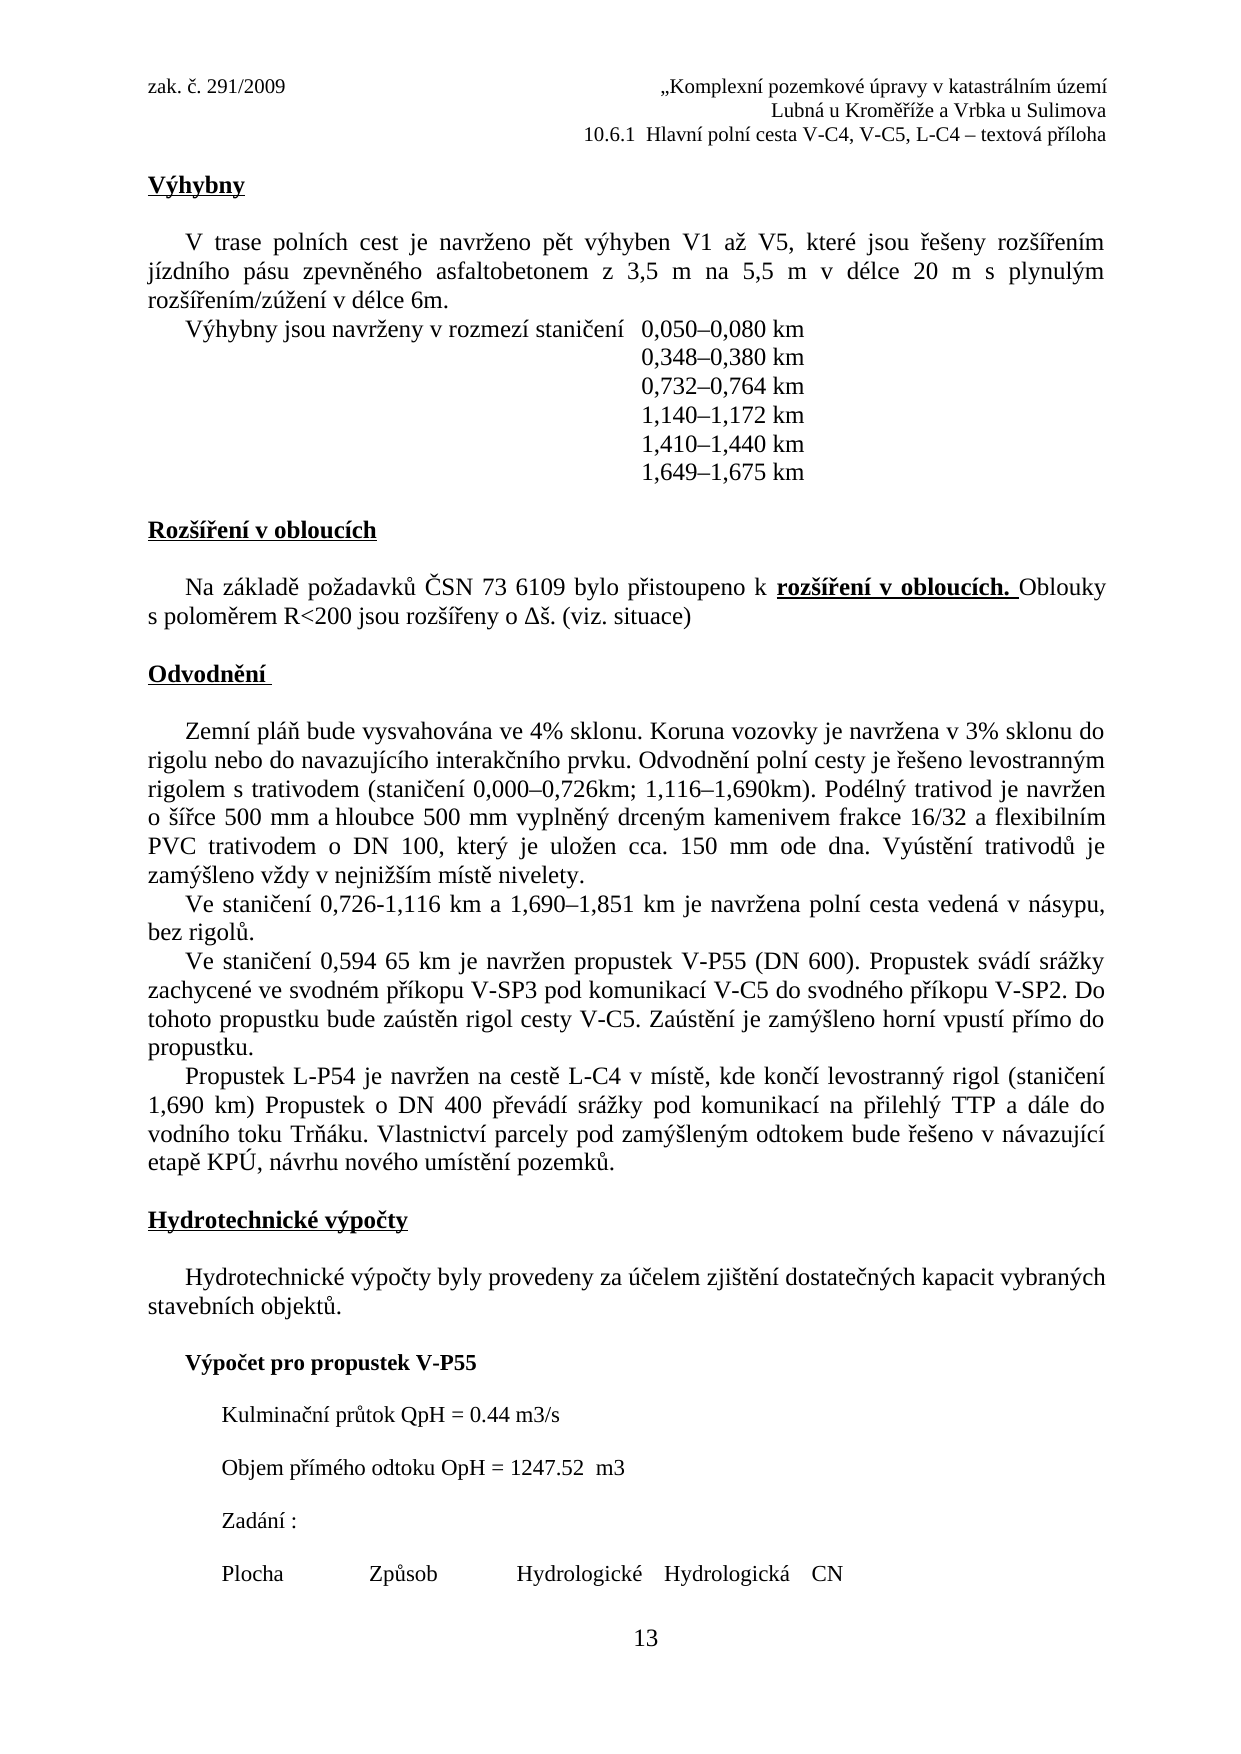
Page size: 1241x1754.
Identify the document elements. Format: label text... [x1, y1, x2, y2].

text 0,732–0,764 km [148, 371, 1106, 400]
text Výhybny [148, 170, 1106, 199]
text Propustek L-P54 je navržen na cestě L-C4 v místě, kde končí levostranný rigol (staničení 1,690 km) Propustek o DN 400 převádí srážky pod komunikací na přilehlý TTP a dále do vodního toku Trňáku. Vlastnictví parcely pod zamýšleným odtokem bude řešeno v návazující etapě KPÚ, návrhu nového umístění pozemků. [148, 1061, 1106, 1176]
text Kulminační průtok QpH = 0.44 m3/s [148, 1401, 1106, 1428]
text Ve staničení 0,594 65 km je navržen propustek V-P55 (DN 600). Propustek svádí srážky zachycené ve svodném příkopu V-SP3 pod komunikací V-C5 do svodného příkopu V-SP2. Do tohoto propustku bude zaústěn rigol cesty V-C5. Zaústění je zamýšleno horní vpustí přímo do propustku. [148, 946, 1106, 1061]
text Hydrotechnické výpočty byly provedeny za účelem zjištění dostatečných kapacit vybraných stavebních objektů. [148, 1262, 1106, 1320]
text 1,410–1,440 km [148, 429, 1106, 457]
text 0,348–0,380 km [148, 342, 1106, 371]
text 1,140–1,172 km [148, 400, 1106, 429]
text Odvodnění [148, 659, 1106, 687]
text Rozšíření v obloucích [148, 515, 1106, 544]
text Hydrotechnické výpočty [148, 1205, 1106, 1234]
text Zemní pláň bude vysvahována ve 4% sklonu. Koruna vozovky je navržena v 3% sklonu do rigolu nebo do navazujícího interakčního prvku. Odvodnění polní cesty je řešeno levostranným rigolem s trativodem (staničení 0,000–0,726km; 1,116–1,690km). Podélný trativod je navržen o šířce 500 mm a hloubce 500 mm vyplněný drceným kamenivem frakce 16/32 a flexibilním PVC trativodem o DN 100, který je uložen cca. 150 mm ode dna. Vyústění trativodů je zamýšleno vždy v nejnižším místě nivelety. [148, 716, 1106, 889]
text Na základě požadavků ČSN 73 6109 bylo přistoupeno k rozšíření v obloucích. Oblouky s poloměrem R<200 jsou rozšířeny o Δš. (viz. situace) [148, 572, 1106, 630]
text V trase polních cest je navrženo pět výhyben V1 až V5, které jsou řešeny rozšířením jízdního pásu zpevněného asfaltobetonem z 3,5 m na 5,5 m v délce 20 m s plynulým rozšířením/zúžení v délce 6m. [148, 227, 1106, 314]
text Plocha Způsob Hydrologické Hydrologická CN [148, 1559, 1106, 1586]
text 1,649–1,675 km [148, 457, 1106, 486]
text Výpočet pro propustek V-P55 [148, 1349, 1106, 1375]
text Zadání : [148, 1507, 1106, 1533]
text Objem přímého odtoku OpH = 1247.52 m3 [148, 1454, 1106, 1481]
text Výhybny jsou navrženy v rozmezí staničení 0,050–0,080 km [148, 314, 1106, 342]
text Ve staničení 0,726-1,116 km a 1,690–1,851 km je navržena polní cesta vedená v násypu, bez rigolů. [148, 889, 1106, 946]
